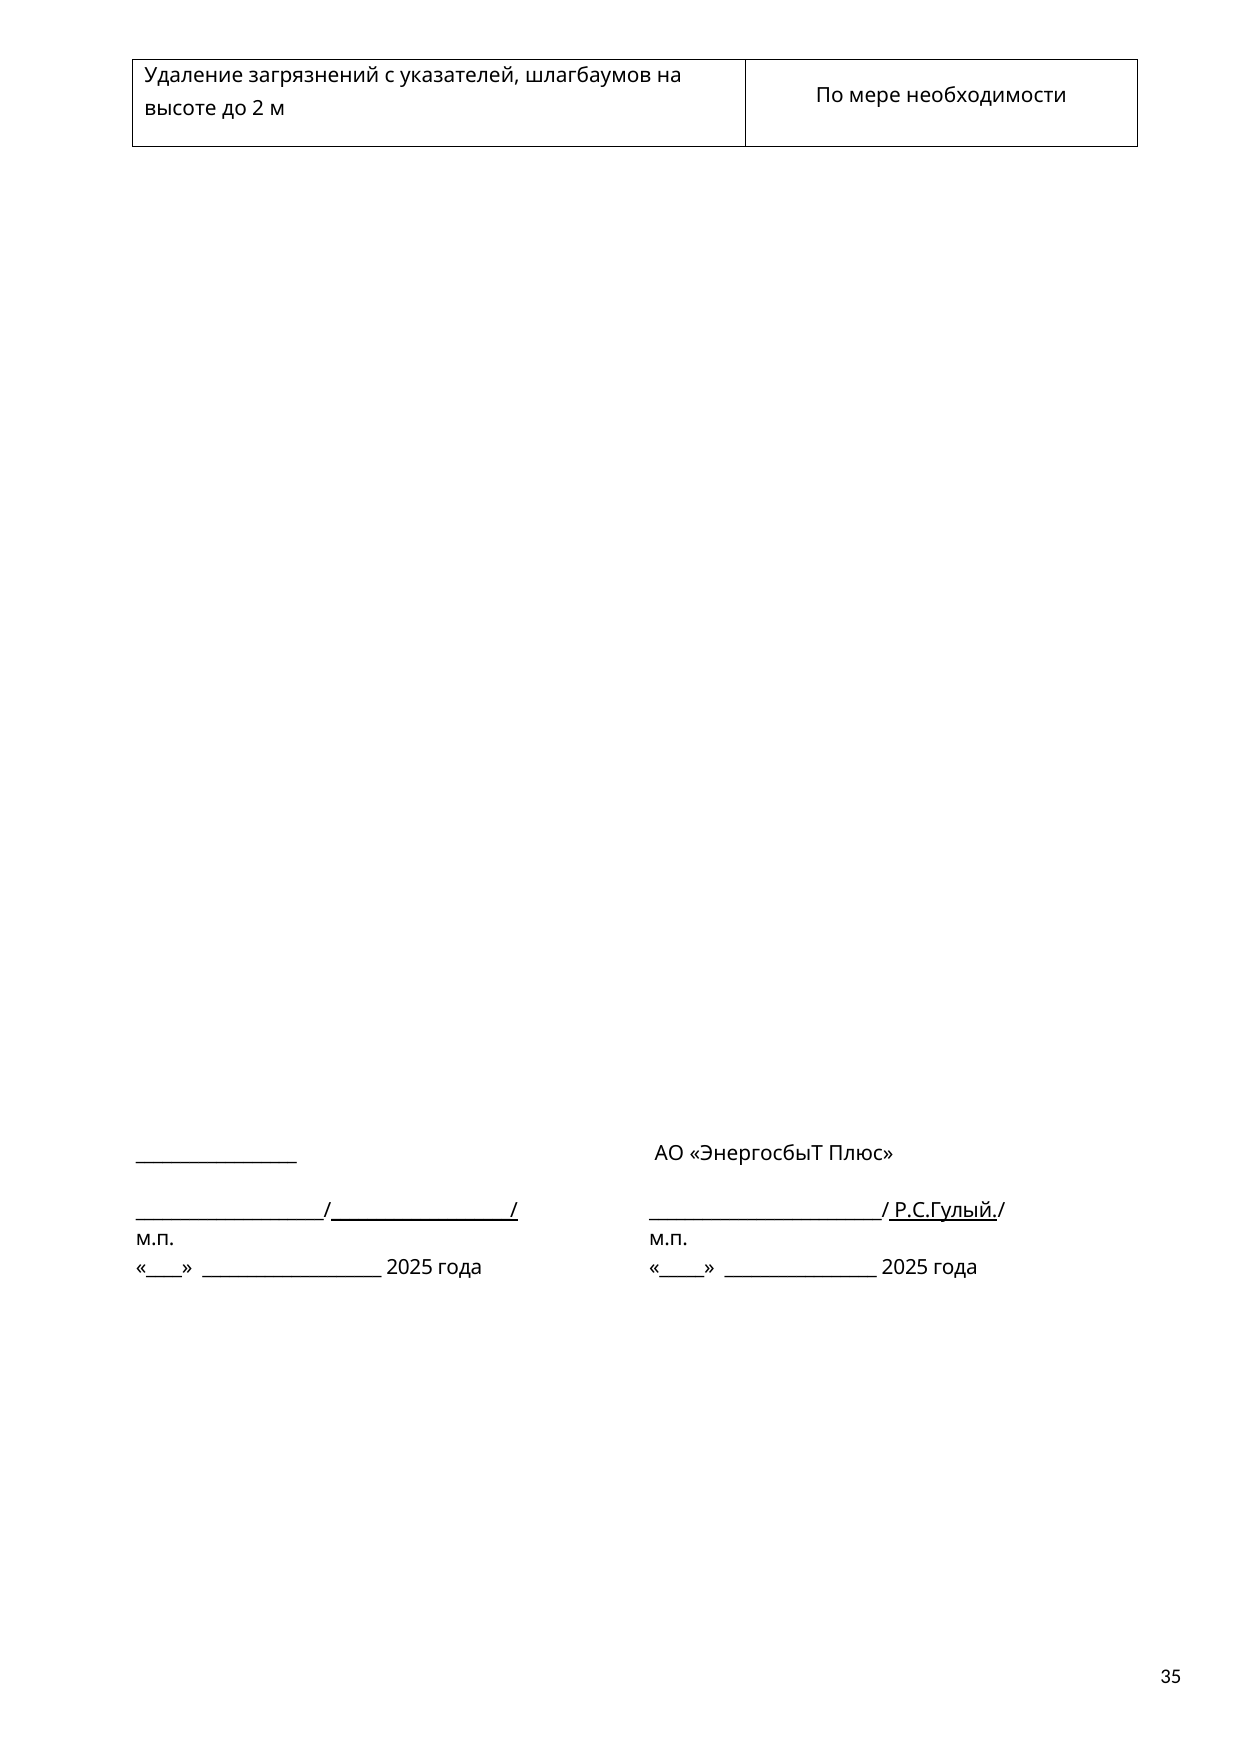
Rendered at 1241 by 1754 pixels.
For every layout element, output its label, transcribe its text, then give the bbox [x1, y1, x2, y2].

table_cell Удаление загрязнений с указателей, шлагбаумов на высоте до 2 м [133, 60, 745, 146]
table_header АО «ЭнергосбыТ Плюс» __________________________/ Р.С.Гулый./ м.п. «_____» _________________ 2025 года [638, 1138, 1190, 1280]
table_cell По мере необходимости [746, 60, 1137, 146]
table_header __________________ _____________________/____________________/ м.п. «____» ____________________ 2025 года [124, 1138, 638, 1280]
